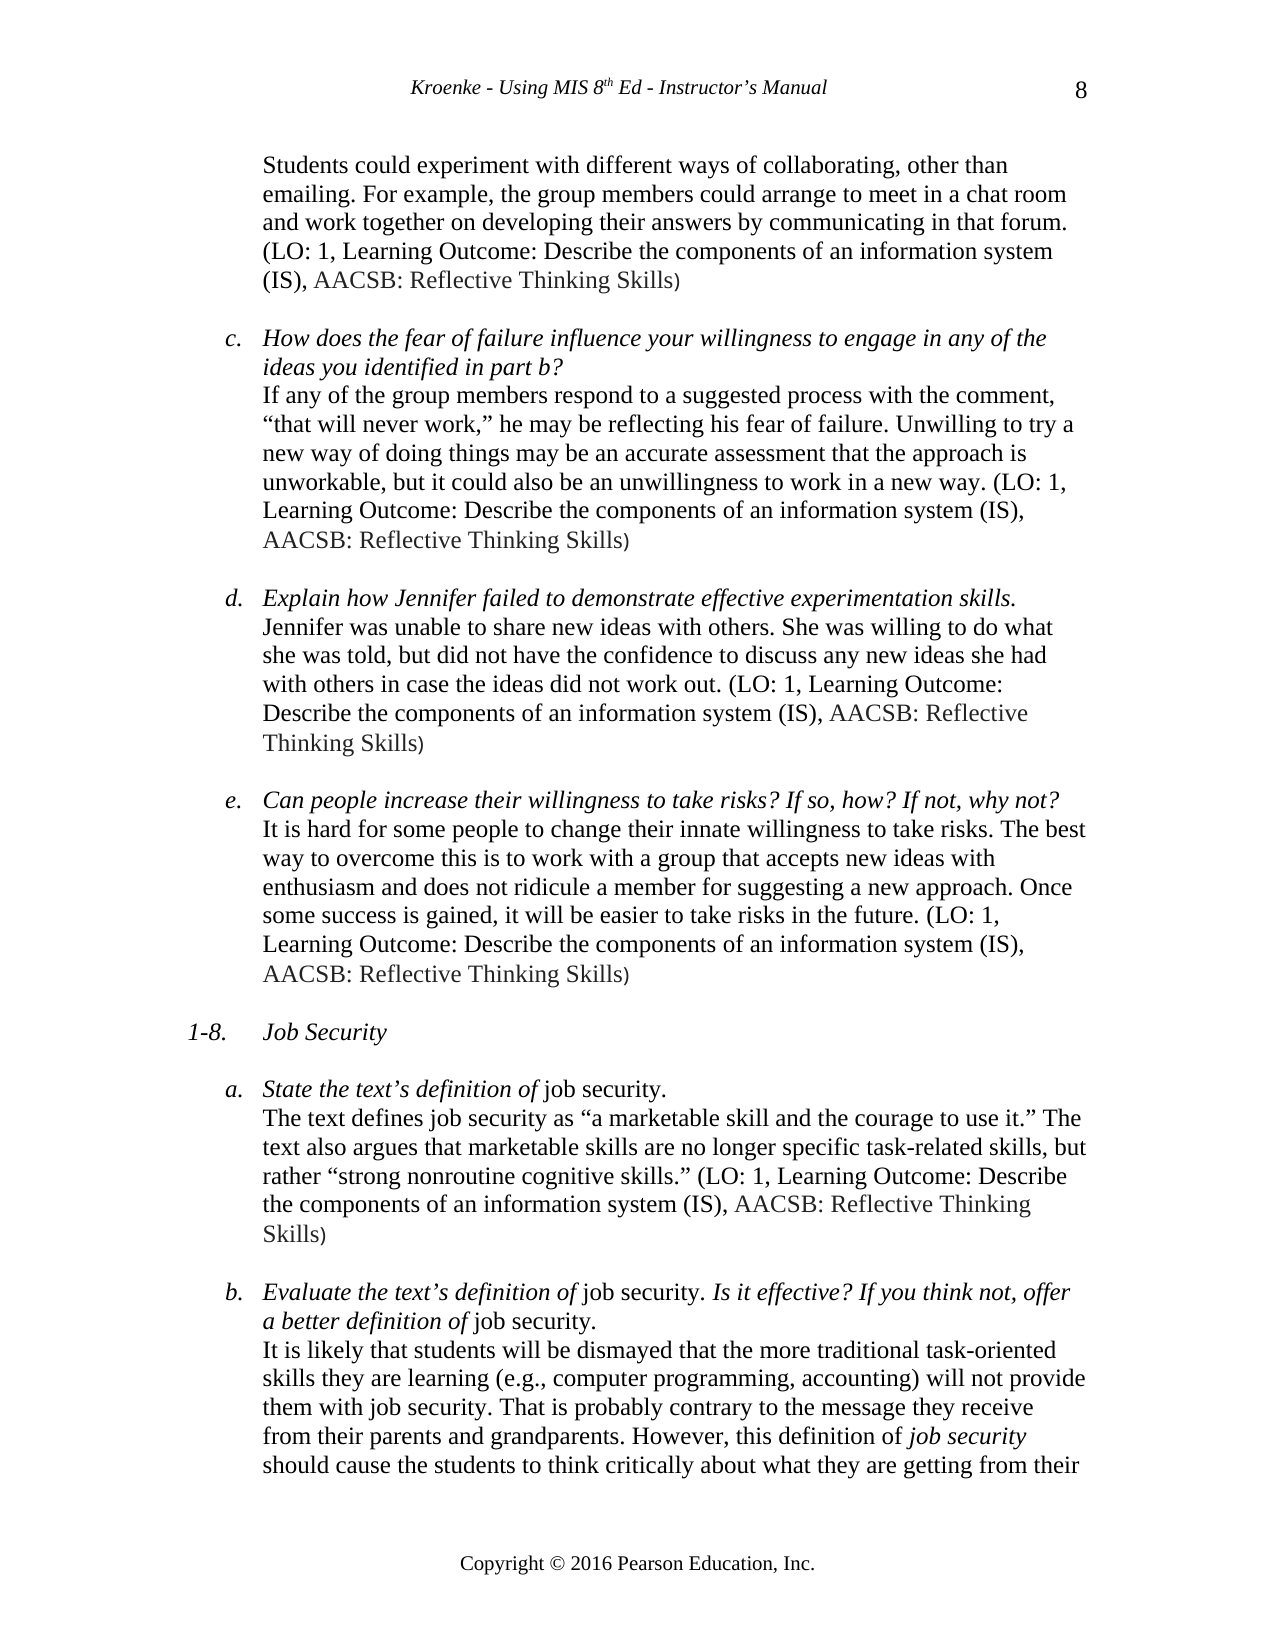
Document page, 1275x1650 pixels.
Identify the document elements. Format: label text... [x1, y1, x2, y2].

list State the text’s definition of job security. [225, 1074, 1087, 1103]
text Students could experiment with different ways of collaborating, other than emailing. For example, the group members could arrange to meet in a chat room and work together on developing their answers by communicating in that forum. (LO: 1, Learning Outcome: Describe the components of an information system (IS), AACSB: Reflective Thinking Skills) [262, 150, 1087, 294]
text If any of the group members respond to a suggested process with the comment, “that will never work,” he may be reflecting his fear of failure. Unwilling to try a new way of doing things may be an accurate assessment that the approach is unworkable, but it could also be an unwillingness to work in a new way. (LO: 1, Learning Outcome: Describe the components of an information system (IS), AACSB: Reflective Thinking Skills) [262, 380, 1087, 554]
list How does the fear of failure influence your willingness to engage in any of the ideas you identified in part b? [225, 323, 1087, 380]
list Job Security [187, 1017, 1087, 1046]
list Explain how Jennifer failed to demonstrate effective experimentation skills. [225, 583, 1087, 612]
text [262, 1335, 1087, 1478]
list Evaluate the text’s definition of job security. Is it effective? If you think not, offer a better definition of job security. [225, 1277, 1087, 1335]
text The text defines job security as “a marketable skill and the courage to use it.” The text also argues that marketable skills are no longer specific task-related skills, but rather “strong nonroutine cognitive skills.” (LO: 1, Learning Outcome: Describe the components of an information system (IS), AACSB: Reflective Thinking Skills) [262, 1103, 1087, 1248]
list Can people increase their willingness to take risks? If so, how? If not, why not? [225, 786, 1087, 814]
text It is hard for some people to change their innate willingness to take risks. The best way to overcome this is to work with a group that accepts new ideas with enthusiasm and does not ridicule a member for suggesting a new approach. Once some success is gained, it will be easier to take risks in the future. (LO: 1, Learning Outcome: Describe the components of an information system (IS), AACSB: Reflective Thinking Skills) [262, 814, 1087, 988]
text Jennifer was unable to share new ideas with others. She was willing to do what she was told, but did not have the confidence to discuss any new ideas she had with others in case the ideas did not work out. (LO: 1, Learning Outcome: Describe the components of an information system (IS), AACSB: Reflective Thinking Skills) [262, 612, 1087, 757]
